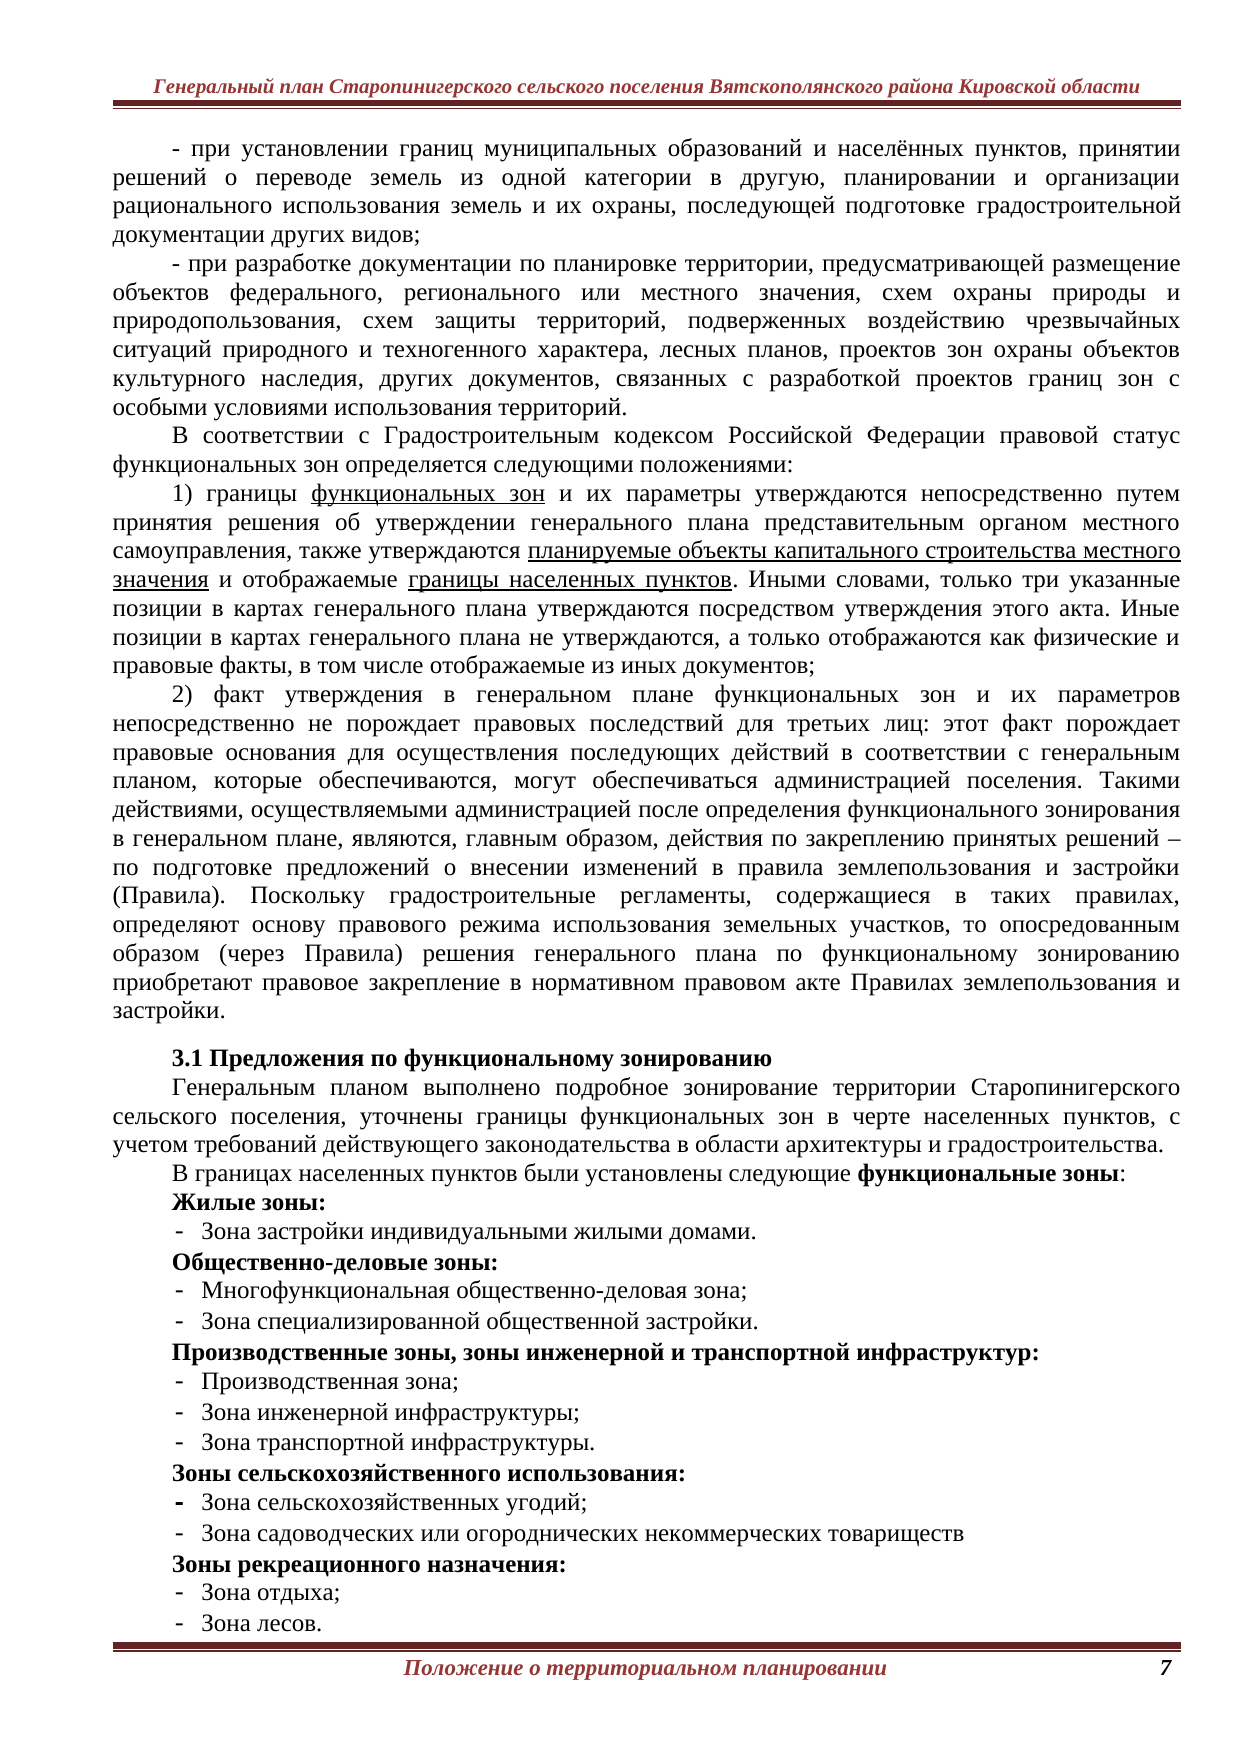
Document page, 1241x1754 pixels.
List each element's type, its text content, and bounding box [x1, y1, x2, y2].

text 1) границы функциональных зон и их параметры утверждаются непосредственно путем принятия решения об утверждении генерального плана представительным органом местного самоуправления, также утверждаются планируемые объекты капитального строительства местного значения и отображаемые границы населенных пунктов. Иными словами, только три указанные позиции в картах генерального плана утверждаются посредством утверждения этого акта. Иные позиции в картах генерального плана не утверждаются, а только отображаются как физические и правовые факты, в том числе отображаемые из иных документов; [112, 478, 1181, 679]
list Зона застройки индивидуальными жилыми домами. [112, 1216, 1181, 1247]
list Общественно-деловые зоны: [112, 1247, 1181, 1275]
text В соответствии с Градостроительным кодексом Российской Федерации правовой статус функциональных зон определяется следующими положениями: [112, 420, 1181, 478]
text - при установлении границ муниципальных образований и населённых пунктов, принятии решений о переводе земель из одной категории в другую, планировании и организации рационального использования земель и их охраны, последующей подготовке градостроительной документации других видов; [112, 133, 1181, 248]
list Зоны рекреационного назначения: [112, 1549, 1181, 1577]
list Жилые зоны: [112, 1187, 1181, 1216]
list Зоны сельскохозяйственного использования: [112, 1458, 1181, 1487]
list Зона инженерной инфраструктуры; [112, 1397, 1181, 1427]
text - при разработке документации по планировке территории, предусматривающей размещение объектов федерального, регионального или местного значения, схем охраны природы и природопользования, схем защиты территорий, подверженных воздействию чрезвычайных ситуаций природного и техногенного характера, лесных планов, проектов зон охраны объектов культурного наследия, других документов, связанных с разработкой проектов границ зон с особыми условиями использования территорий. [112, 248, 1181, 420]
list Зона сельскохозяйственных угодий; [112, 1487, 1181, 1518]
list Многофункциональная общественно-деловая зона; [112, 1275, 1181, 1306]
list Производственные зоны, зоны инженерной и транспортной инфраструктур: [112, 1337, 1181, 1366]
list Производственная зона; [112, 1366, 1181, 1397]
list Зона транспортной инфраструктуры. [112, 1427, 1181, 1458]
list Зона отдыха; [112, 1577, 1181, 1608]
list Зона садоводческих или огороднических некоммерческих товариществ [112, 1518, 1181, 1549]
text В границах населенных пунктов были установлены следующие функциональные зоны: [112, 1158, 1181, 1187]
subtitle 3.1 Предложения по функциональному зонированию [112, 1043, 1181, 1072]
list Зона лесов. [112, 1608, 1181, 1639]
list Зона специализированной общественной застройки. [112, 1306, 1181, 1337]
text Генеральным планом выполнено подробное зонирование территории Старопинигерского сельского поселения, уточнены границы функциональных зон в черте населенных пунктов, с учетом требований действующего законодательства в области архитектуры и градостроительства. [112, 1072, 1181, 1158]
text 2) факт утверждения в генеральном плане функциональных зон и их параметров непосредственно не порождает правовых последствий для третьих лиц: этот факт порождает правовые основания для осуществления последующих действий в соответствии с генеральным планом, которые обеспечиваются, могут обеспечиваться администрацией поселения. Такими действиями, осуществляемыми администрацией после определения функционального зонирования в генеральном плане, являются, главным образом, действия по закреплению принятых решений – по подготовке предложений о внесении изменений в правила землепользования и застройки (Правила). Поскольку градостроительные регламенты, содержащиеся в таких правилах, определяют основу правового режима использования земельных участков, то опосредованным образом (через Правила) решения генерального плана по функциональному зонированию приобретают правовое закрепление в нормативном правовом акте Правилах землепользования и застройки. [112, 679, 1181, 1024]
